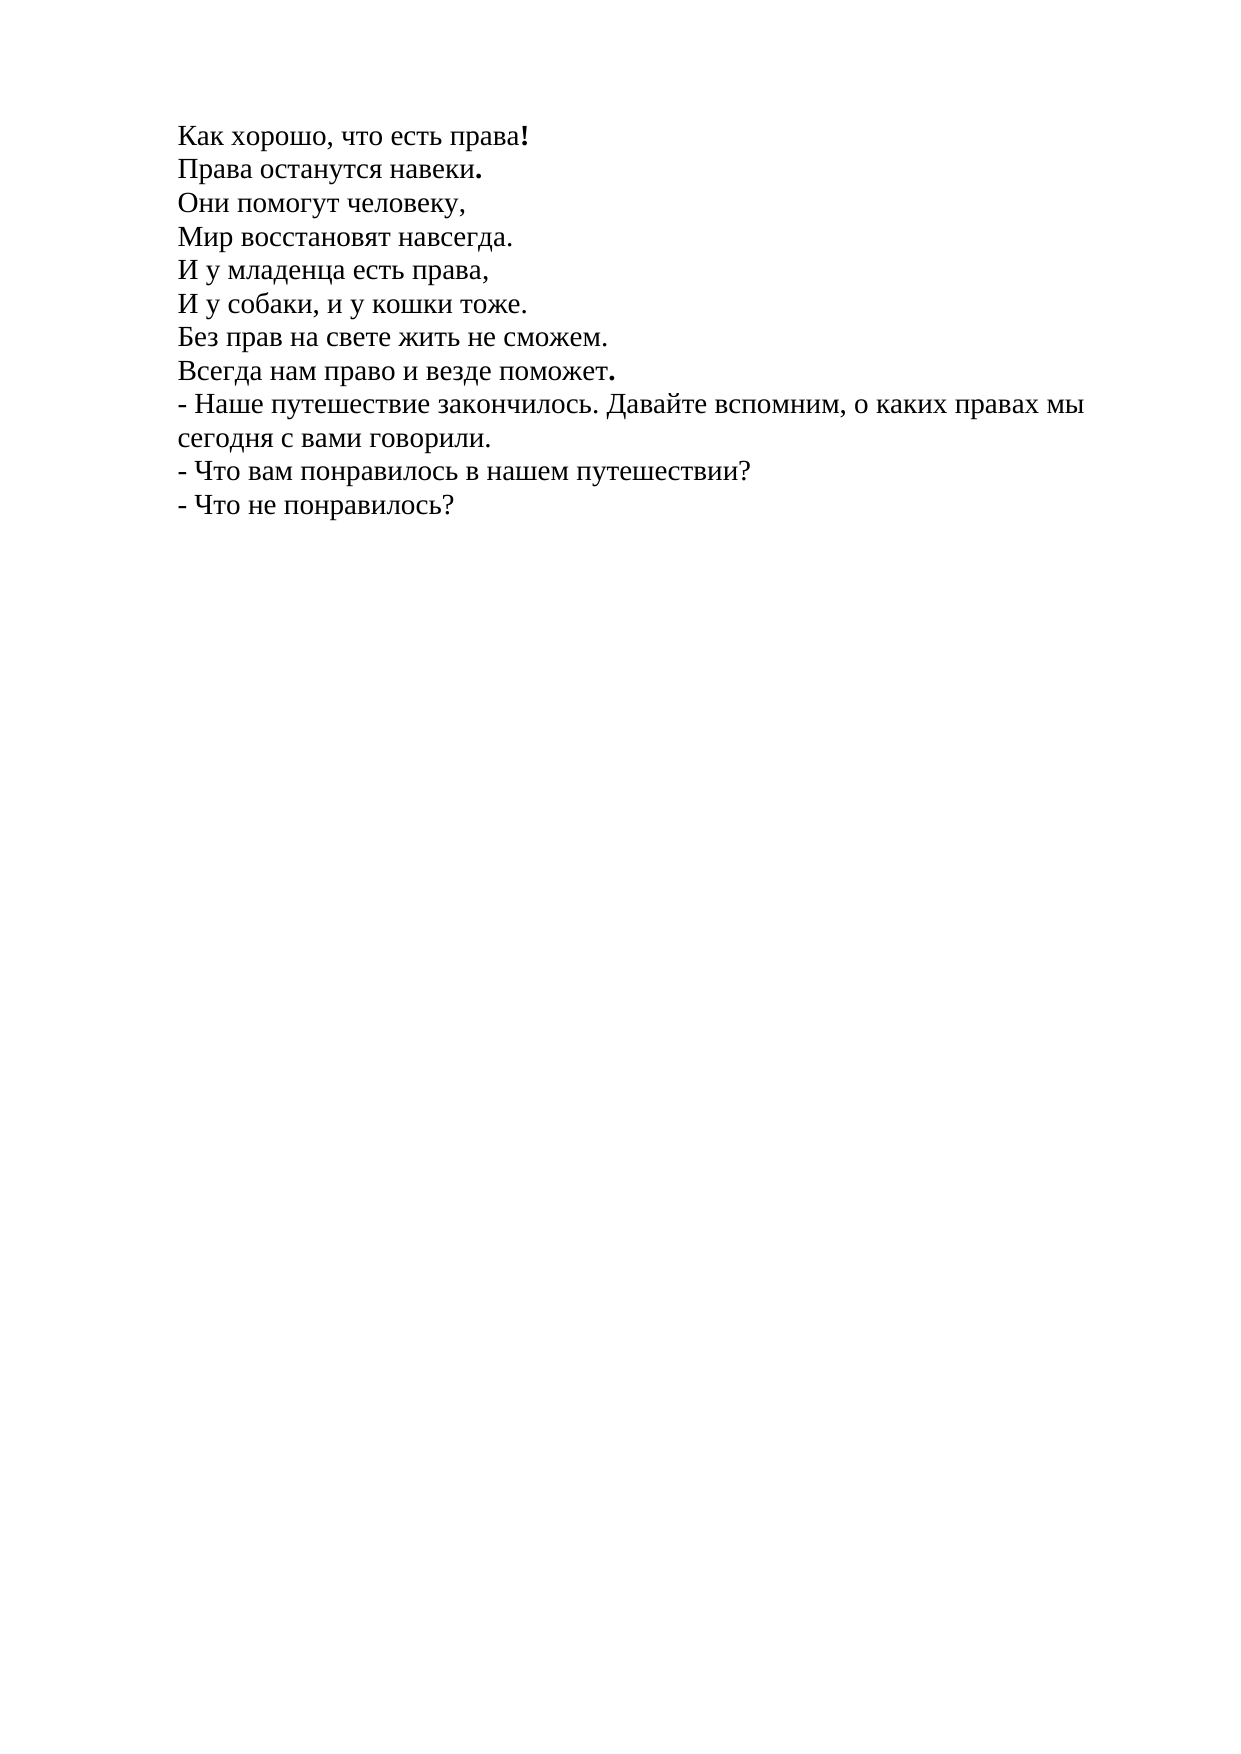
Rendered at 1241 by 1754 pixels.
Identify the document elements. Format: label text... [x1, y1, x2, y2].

text Всегда нам право и везде поможет. [177, 353, 1152, 386]
text - Наше путешествие закончилось. Давайте вспомним, о каких правах мы сегодня с вами говорили. [177, 386, 1152, 453]
text Мир восстановят навсегда. [177, 219, 1152, 252]
text Без прав на свете жить не сможем. [177, 319, 1152, 353]
text И у собаки, и у кошки тоже. [177, 286, 1152, 319]
text - Что не понравилось? [177, 487, 1152, 521]
text - Что вам понравилось в нашем путешествии? [177, 453, 1152, 487]
text Они помогут человеку, [177, 185, 1152, 219]
text Как хорошо, что есть права! [177, 118, 1152, 152]
text Права останутся навеки. [177, 152, 1152, 185]
text И у младенца есть права, [177, 252, 1152, 286]
